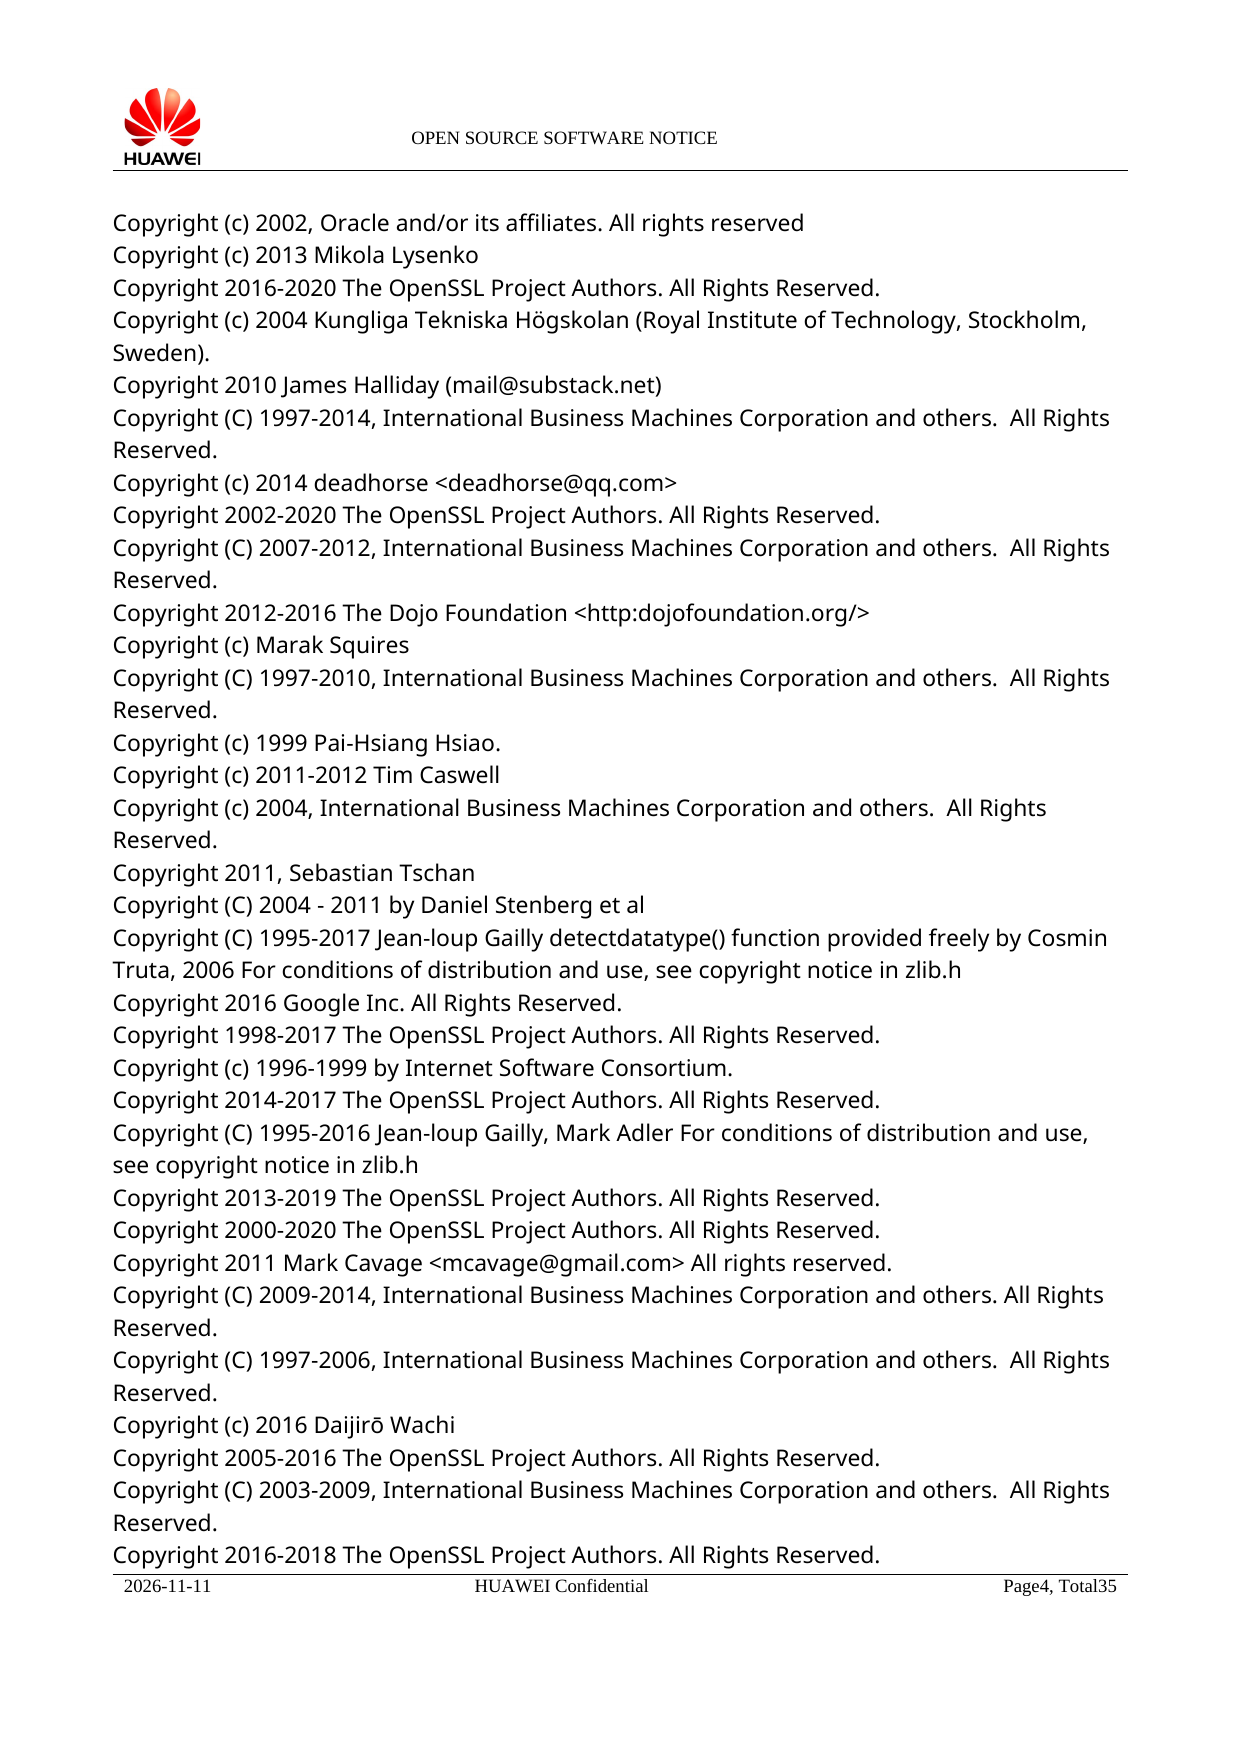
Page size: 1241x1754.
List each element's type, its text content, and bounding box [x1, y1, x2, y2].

picture [124, 88, 201, 165]
